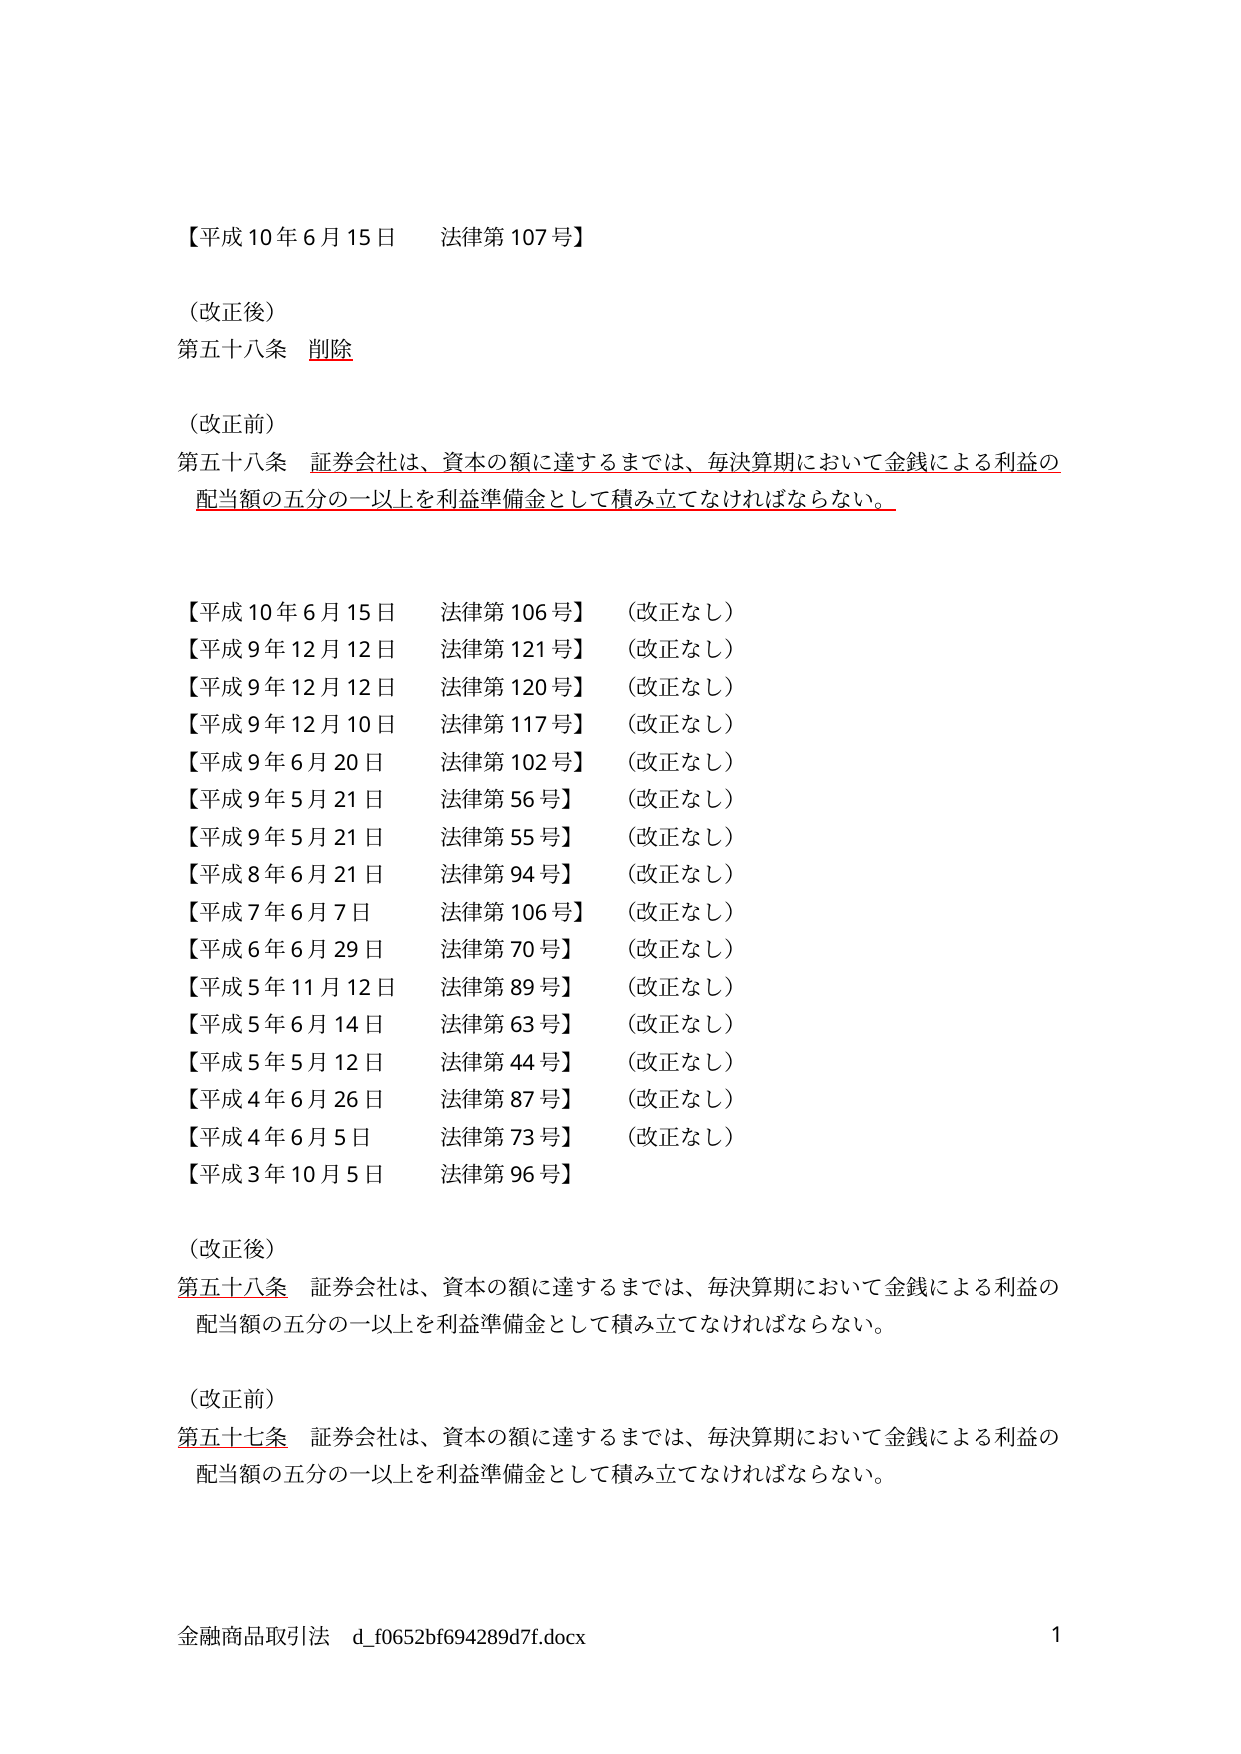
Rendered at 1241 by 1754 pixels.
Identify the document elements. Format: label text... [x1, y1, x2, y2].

text 【平成9年5月21日 法律第56号】 （改正なし） [177, 779, 1063, 817]
text （改正前） [177, 1379, 1063, 1417]
text 【平成9年5月21日 法律第55号】 （改正なし） [177, 817, 1063, 854]
text 【平成7年6月7日 法律第106号】 （改正なし） [177, 892, 1063, 929]
text 【平成10年6月15日 法律第106号】 （改正なし） [177, 592, 1063, 629]
text 【平成3年10月5日 法律第96号】 [177, 1154, 1063, 1192]
text 【平成5年5月12日 法律第44号】 （改正なし） [177, 1042, 1063, 1079]
text 【平成4年6月5日 法律第73号】 （改正なし） [177, 1117, 1063, 1154]
text 【平成9年12月10日 法律第117号】 （改正なし） [177, 704, 1063, 742]
text 【平成6年6月29日 法律第70号】 （改正なし） [177, 929, 1063, 967]
text 【平成9年12月12日 法律第120号】 （改正なし） [177, 667, 1063, 704]
text 【平成5年11月12日 法律第89号】 （改正なし） [177, 967, 1063, 1004]
text 【平成10年6月15日 法律第107号】 [177, 217, 1063, 254]
text 【平成9年6月20日 法律第102号】 （改正なし） [177, 742, 1063, 779]
text 【平成4年6月26日 法律第87号】 （改正なし） [177, 1079, 1063, 1117]
text （改正前） [177, 404, 1063, 442]
text （改正後） [177, 292, 1063, 329]
text 第五十八条 証券会社は、資本の額に達するまでは、毎決算期において金銭による利益の配当額の五分の一以上を利益準備金として積み立てなければならない。 [177, 442, 1063, 517]
text 【平成8年6月21日 法律第94号】 （改正なし） [177, 854, 1063, 892]
text 第五十八条 削除 [177, 329, 1063, 367]
text 【平成9年12月12日 法律第121号】 （改正なし） [177, 629, 1063, 667]
text 第五十八条 証券会社は、資本の額に達するまでは、毎決算期において金銭による利益の配当額の五分の一以上を利益準備金として積み立てなければならない。 [177, 1267, 1063, 1342]
text 【平成5年6月14日 法律第63号】 （改正なし） [177, 1004, 1063, 1042]
text （改正後） [177, 1229, 1063, 1267]
text 第五十七条 証券会社は、資本の額に達するまでは、毎決算期において金銭による利益の配当額の五分の一以上を利益準備金として積み立てなければならない。 [177, 1417, 1063, 1492]
